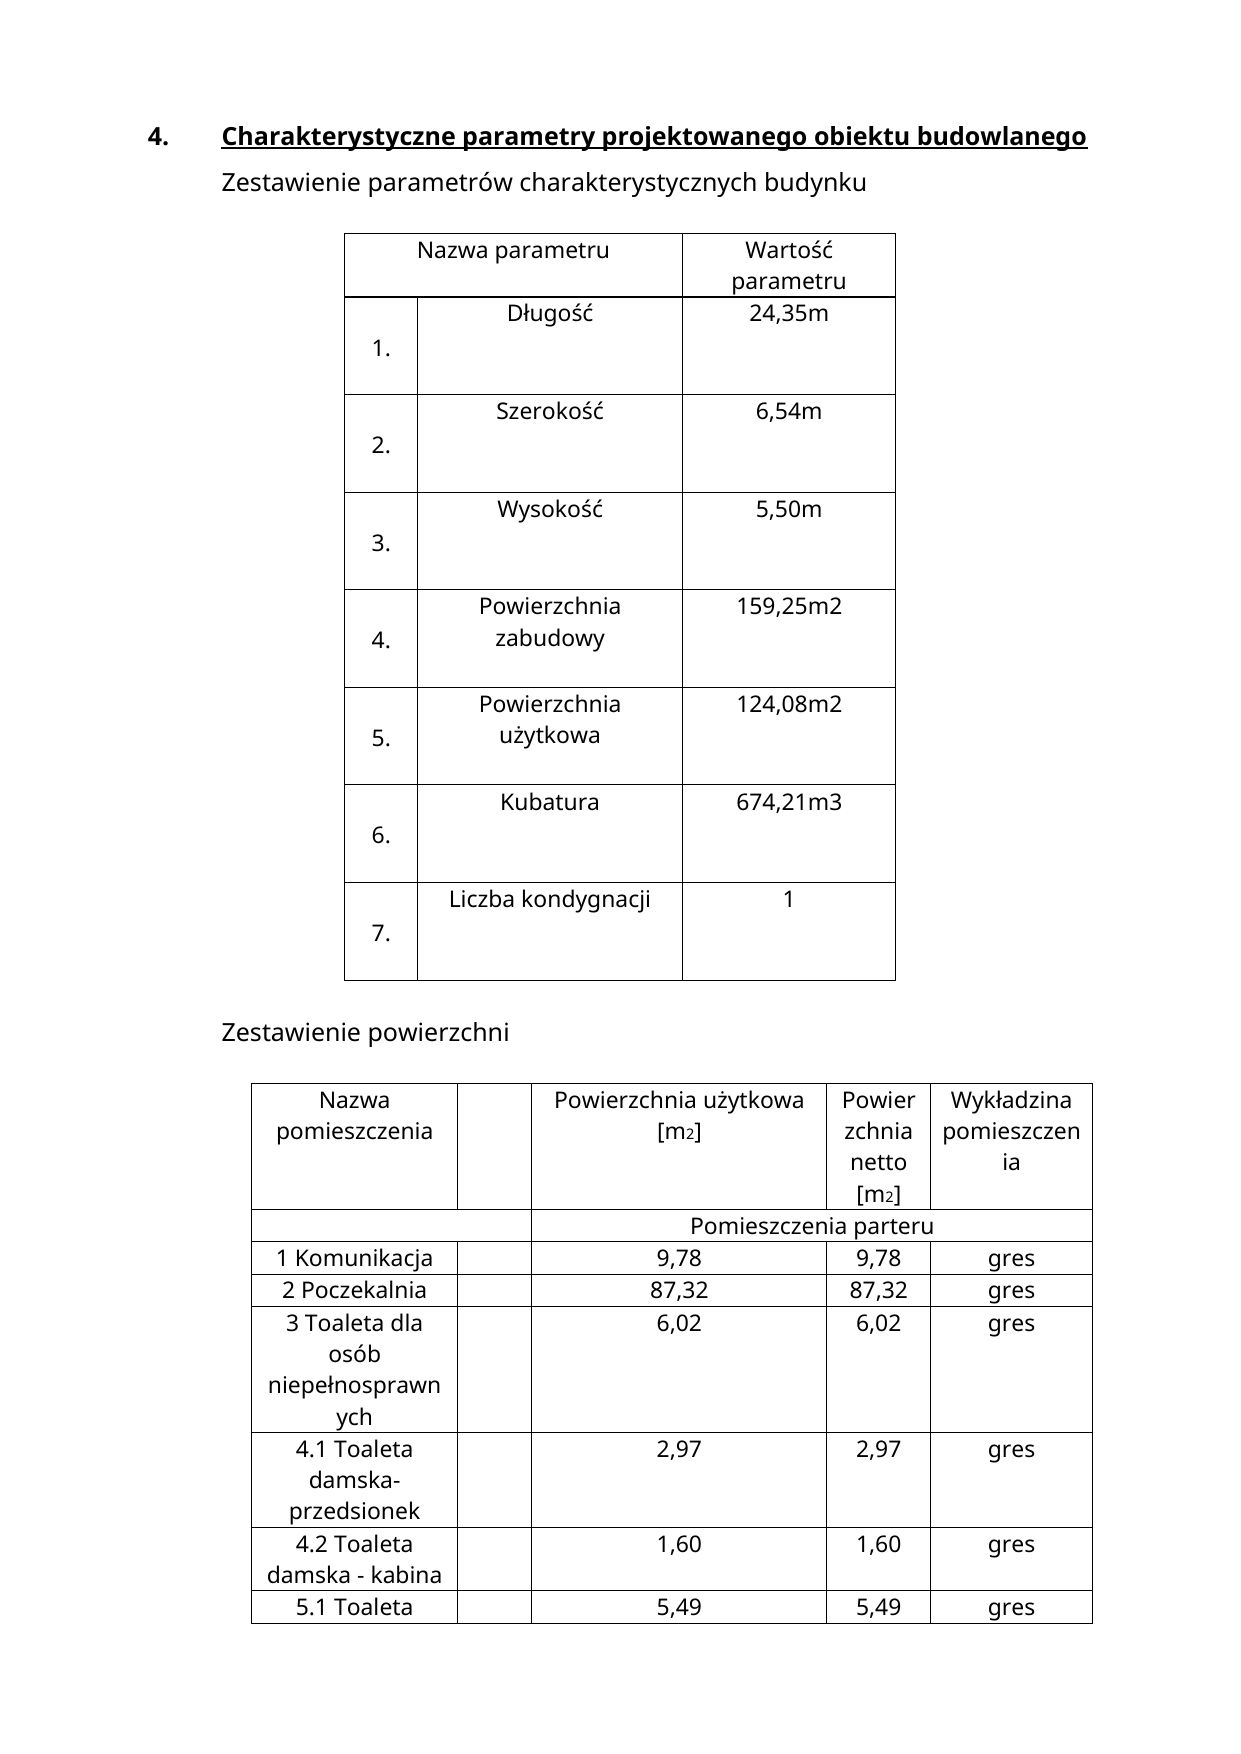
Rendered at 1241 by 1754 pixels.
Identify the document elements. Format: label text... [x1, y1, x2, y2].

table_cell 2. [345, 395, 417, 492]
table_cell [458, 1307, 531, 1432]
table_cell [458, 1275, 531, 1306]
table_cell [458, 1242, 531, 1273]
table_cell 4.1 Toaleta damska-przedsionek [252, 1433, 457, 1527]
table_cell Szerokość [418, 395, 682, 492]
table_cell Pomieszczenia parteru [532, 1210, 1092, 1241]
table_cell 1. [345, 298, 417, 394]
table_cell [458, 1433, 531, 1527]
table_cell Liczba kondygnacji [418, 883, 682, 979]
table_cell 3. [345, 493, 417, 589]
table_cell 5,49 [827, 1591, 930, 1622]
table_cell gres [931, 1307, 1092, 1432]
list Charakterystyczne parametry projektowanego obiektu budowlanego [148, 118, 1092, 152]
table_cell 6,02 [827, 1307, 930, 1432]
table_cell 1,60 [827, 1528, 930, 1590]
table_cell [458, 1591, 531, 1622]
table_cell 5,49 [532, 1591, 826, 1622]
table_header Powierzchnia netto [m2] [827, 1084, 930, 1209]
table_cell 6,02 [532, 1307, 826, 1432]
table_cell 159,25m2 [683, 590, 895, 687]
table_cell 2 Poczekalnia [252, 1275, 457, 1306]
table_cell gres [931, 1275, 1092, 1306]
table_cell 87,32 [532, 1275, 826, 1306]
table_cell 87,32 [827, 1275, 930, 1306]
table_cell Wysokość [418, 493, 682, 589]
table_cell [252, 1210, 531, 1241]
table_cell 124,08m2 [683, 688, 895, 784]
list Zestawienie parametrów charakterystycznych budynku [148, 165, 1092, 199]
table_cell Kubatura [418, 785, 682, 882]
table_cell 4.2 Toaleta damska - kabina [252, 1528, 457, 1590]
table_cell Powierzchnia użytkowa [418, 688, 682, 784]
table_cell 1 Komunikacja [252, 1242, 457, 1273]
table_cell Powierzchnia zabudowy [418, 590, 682, 687]
table_cell 2,97 [532, 1433, 826, 1527]
table_header Powierzchnia użytkowa [m2] [532, 1084, 826, 1209]
table_cell 4. [345, 590, 417, 687]
table_cell Długość [418, 298, 682, 394]
table_cell 2,97 [827, 1433, 930, 1527]
table_cell 5. [345, 688, 417, 784]
table_cell 674,21m3 [683, 785, 895, 882]
table_cell 7. [345, 883, 417, 979]
table_cell 6. [345, 785, 417, 882]
table_cell 3 Toaleta dla osób niepełnosprawnych [252, 1307, 457, 1432]
table_cell 6,54m [683, 395, 895, 492]
table_cell gres [931, 1242, 1092, 1273]
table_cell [252, 1591, 457, 1622]
table_cell gres [931, 1528, 1092, 1590]
table_cell 1 [683, 883, 895, 979]
table_cell 9,78 [532, 1242, 826, 1273]
table_header Wartość parametru [683, 234, 895, 296]
list Zestawienie powierzchni [148, 1015, 1092, 1049]
table_header Wykładzina pomieszczenia [931, 1084, 1092, 1209]
table_cell [458, 1528, 531, 1590]
table_header Nazwa parametru [345, 234, 682, 296]
table_cell gres [931, 1433, 1092, 1527]
table_header [458, 1084, 531, 1209]
table_cell 5,50m [683, 493, 895, 589]
table_cell 24,35m [683, 298, 895, 394]
table_cell gres [931, 1591, 1092, 1622]
table_cell 9,78 [827, 1242, 930, 1273]
table_cell 1,60 [532, 1528, 826, 1590]
table_header Nazwa pomieszczenia [252, 1084, 457, 1209]
